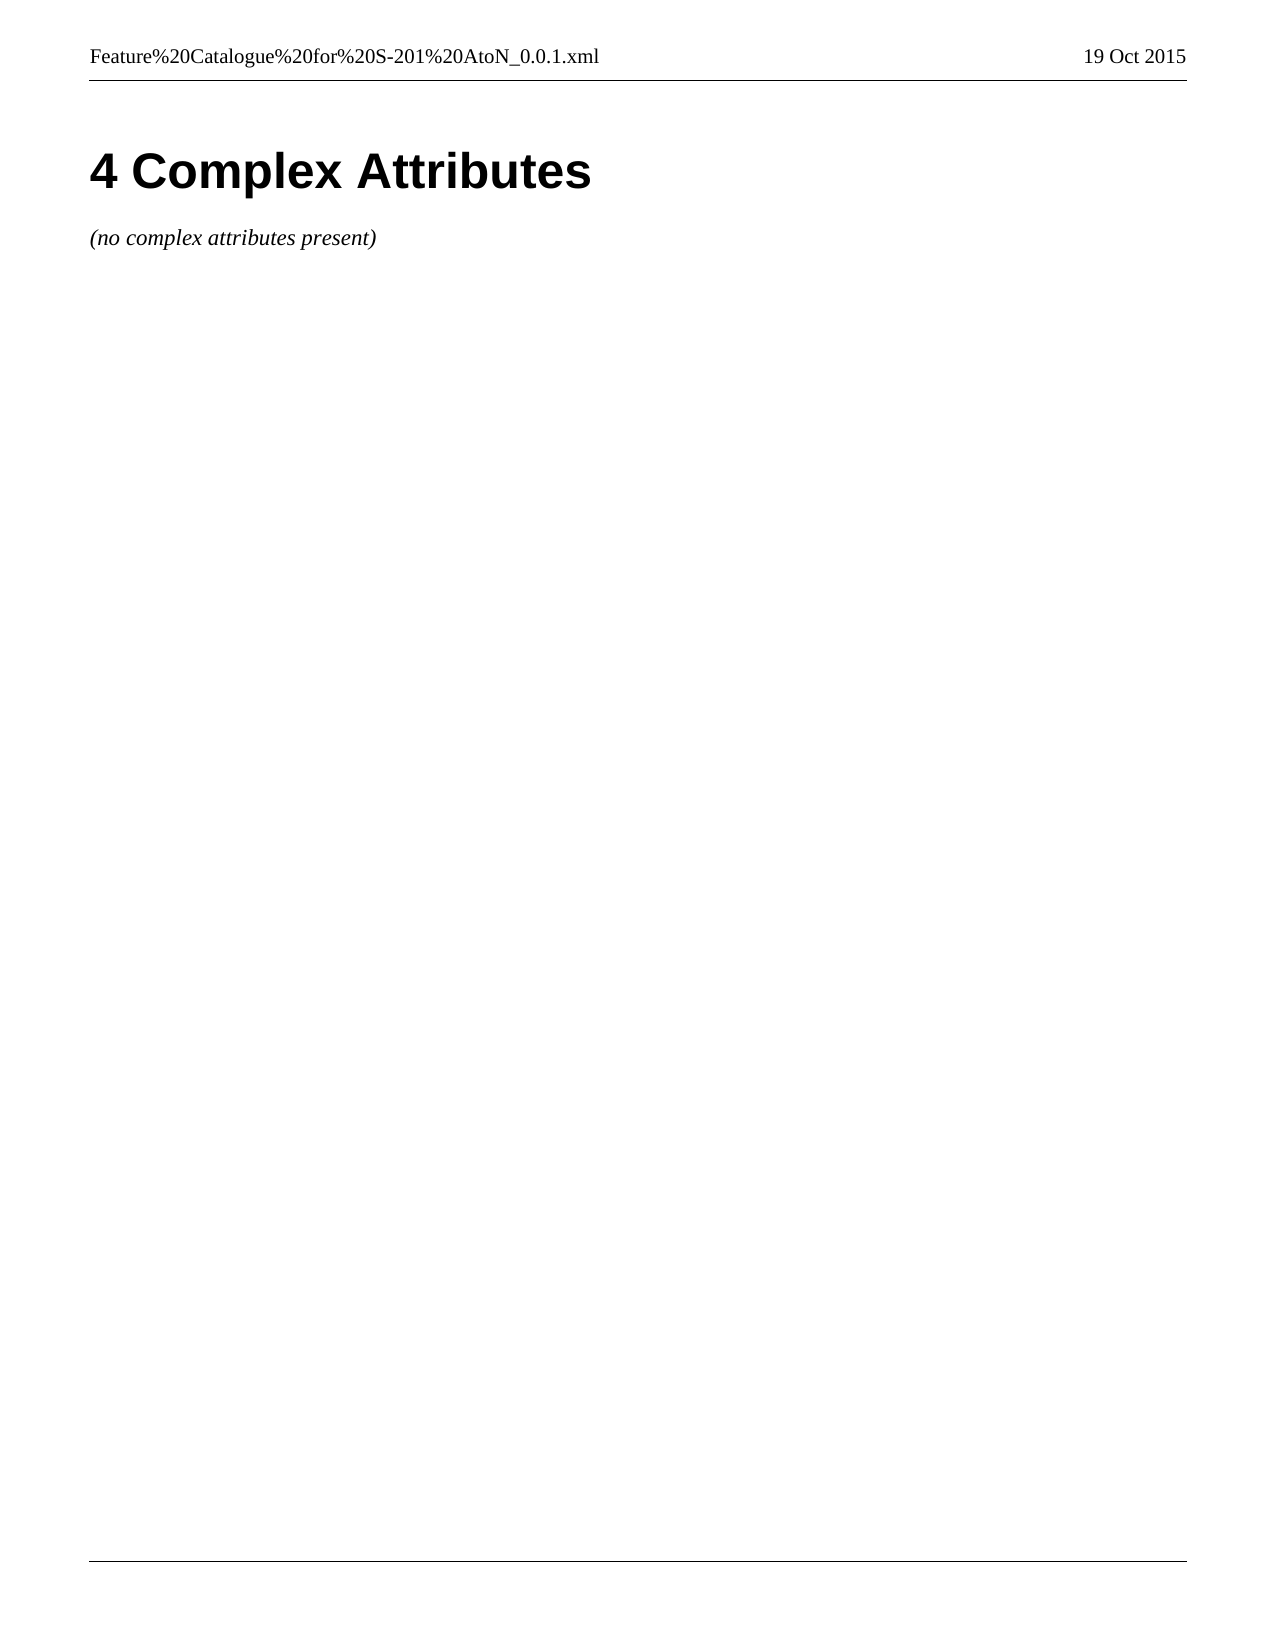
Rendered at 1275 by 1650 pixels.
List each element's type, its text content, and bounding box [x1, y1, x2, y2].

subtitle 4 Complex Attributes [89, 142, 1185, 199]
text (no complex attributes present) [89, 224, 1185, 251]
